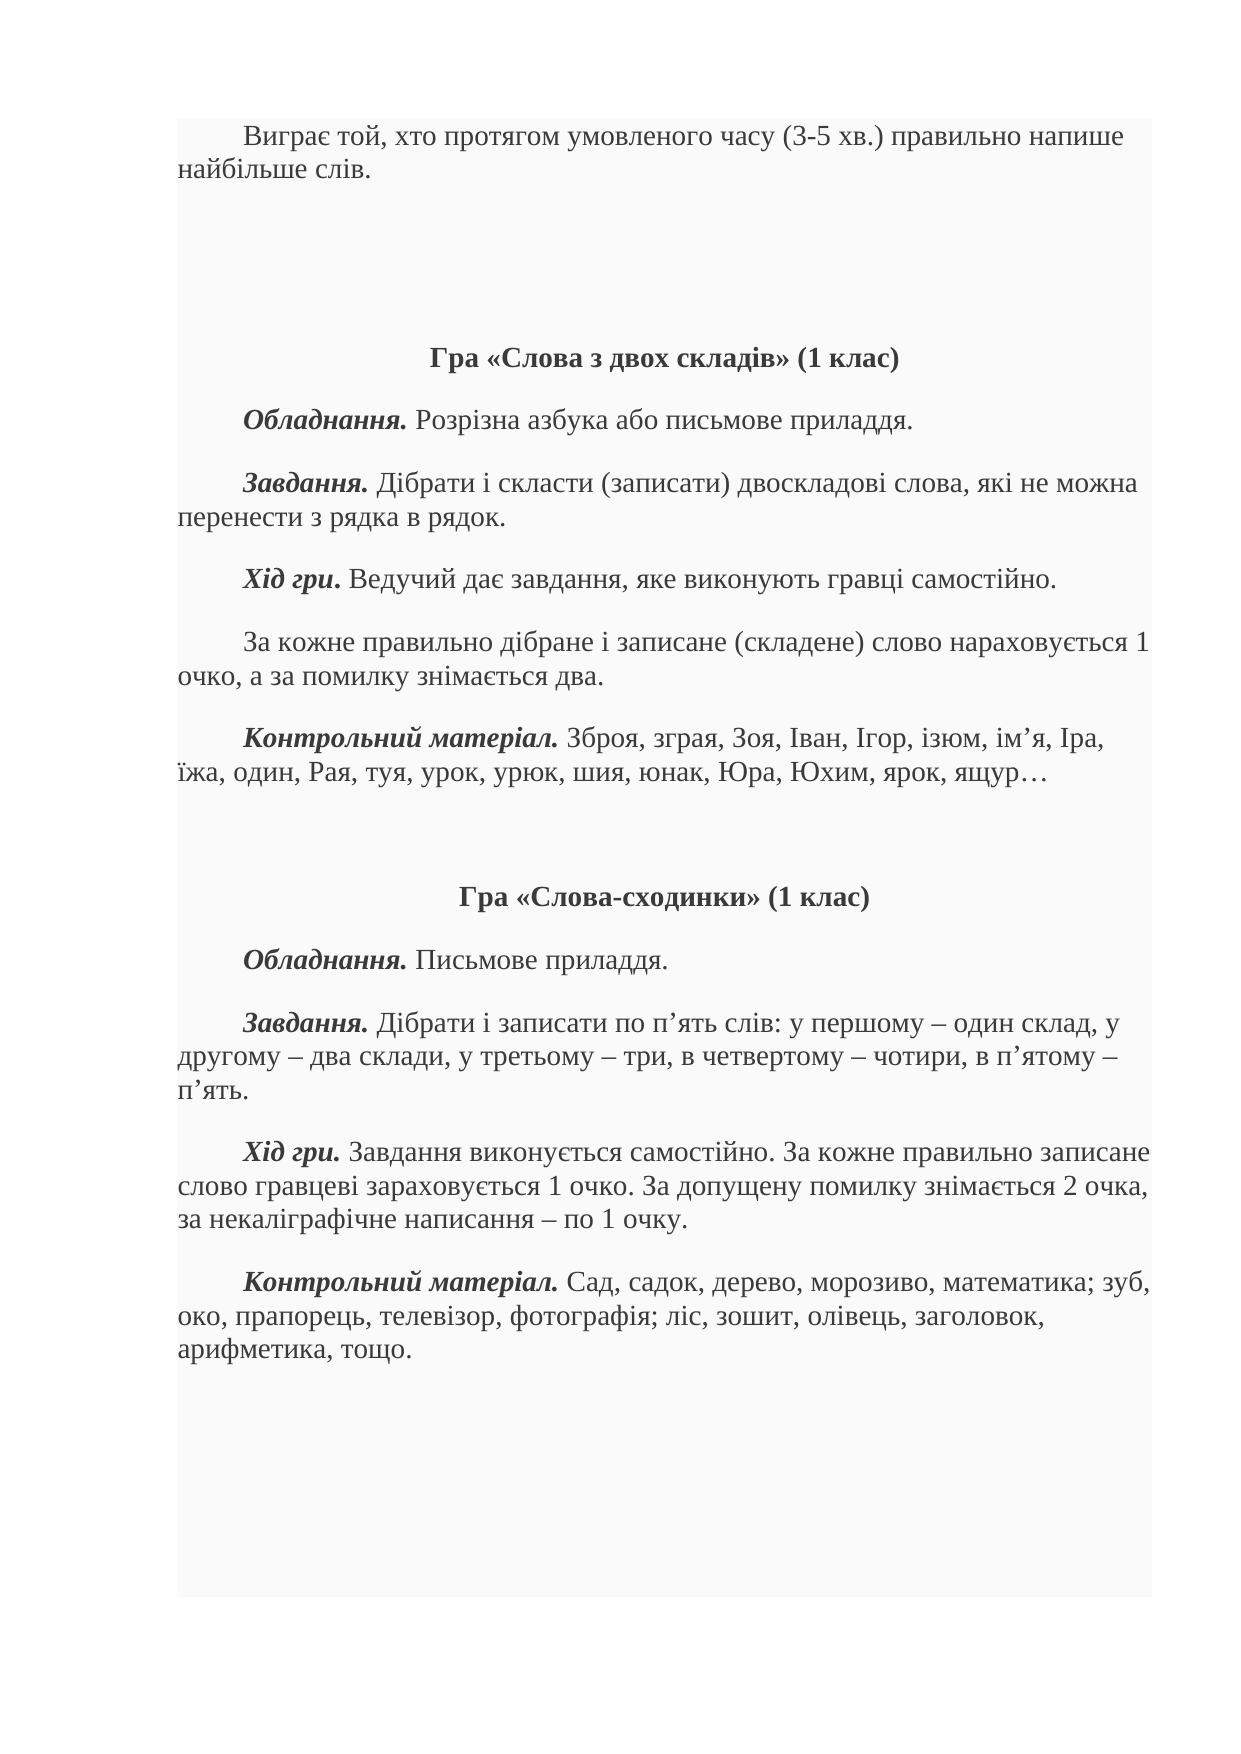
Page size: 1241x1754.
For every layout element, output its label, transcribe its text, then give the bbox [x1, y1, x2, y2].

text Завдання. Дібрати і скласти (записати) двоскладові слова, які не можна перенести з рядка в рядок. [177, 465, 1152, 532]
text Хід гри. Ведучий дає завдання, яке виконують гравці самостійно. [177, 561, 1152, 595]
text Виграє той, хто протягом умовленого часу (3-5 хв.) правильно напише найбільше слів. [177, 118, 1152, 185]
text Гра «Слова-сходинки» (1 клас) [177, 879, 1152, 913]
text Гра «Слова з двох складів» (1 клас) [177, 340, 1152, 373]
text Контрольний матеріал. Сад, садок, дерево, морозиво, математика; зуб, око, прапорець, телевізор, фотографія; ліс, зошит, олівець, заголовок, арифметика, тощо. [177, 1264, 1152, 1365]
text Завдання. Дібрати і записати по п’ять слів: у першому – один склад, у другому – два склади, у третьому – три, в четвертому – чотири, в п’ятому – п’ять. [177, 1005, 1152, 1105]
text Обладнання. Письмове приладдя. [177, 942, 1152, 976]
text За кожне правильно дібране і записане (складене) слово нараховується 1 очко, а за помилку знімається два. [177, 624, 1152, 691]
text Обладнання. Розрізна азбука або письмове приладдя. [177, 402, 1152, 436]
text Хід гри. Завдання виконується самостійно. За кожне правильно записане слово гравцеві зараховується 1 очко. За допущену помилку знімається 2 очка, за некаліграфічне написання – по 1 очку. [177, 1134, 1152, 1235]
text Контрольний матеріал. Зброя, зграя, Зоя, Іван, Ігор, ізюм, ім’я, Іра, їжа, один, Рая, туя, урок, урюк, шия, юнак, Юра, Юхим, ярок, ящур… [177, 720, 1152, 787]
